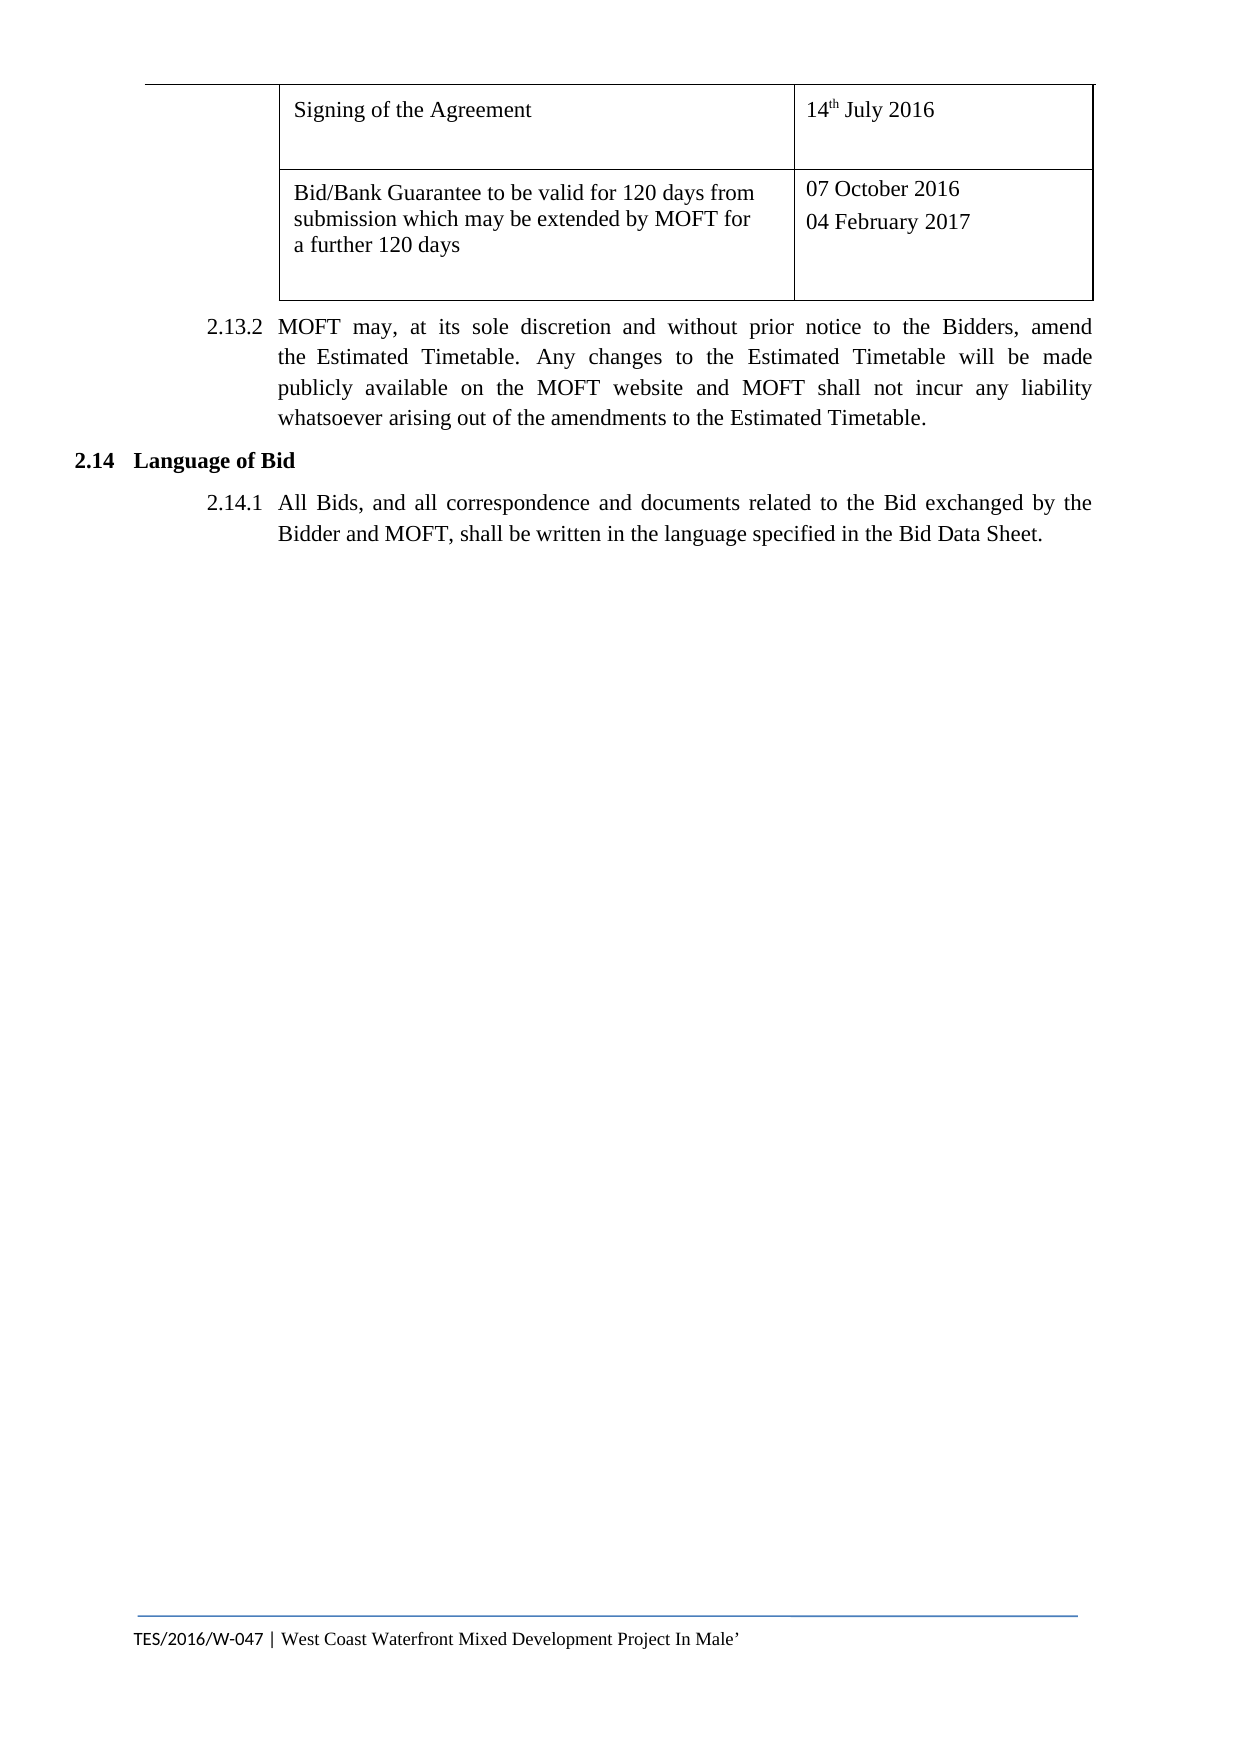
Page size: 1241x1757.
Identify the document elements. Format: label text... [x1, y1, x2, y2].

list All Bids, and all correspondence and documents related to the Bid exchanged by the Bidder and MOFT, shall be written in the language specified in the Bid Data Sheet. [207, 489, 1092, 546]
table_cell 14th July 2016 [795, 85, 1092, 168]
table_cell 07 October 2016 04 February 2017 [795, 170, 1092, 300]
subtitle Language of Bid [74, 447, 1109, 473]
list MOFT may, at its sole discretion and without prior notice to the Bidders, amend the Estimated Timetable. Any changes to the Estimated Timetable will be made publicly available on the MOFT website and MOFT shall not incur any liability whatsoever arising out of the amendments to the Estimated Timetable. [207, 313, 1093, 430]
table_cell Bid/Bank Guarantee to be valid for 120 days from submission which may be extended by MOFT for a further 120 days [280, 170, 794, 300]
table_cell Signing of the Agreement [280, 85, 794, 168]
